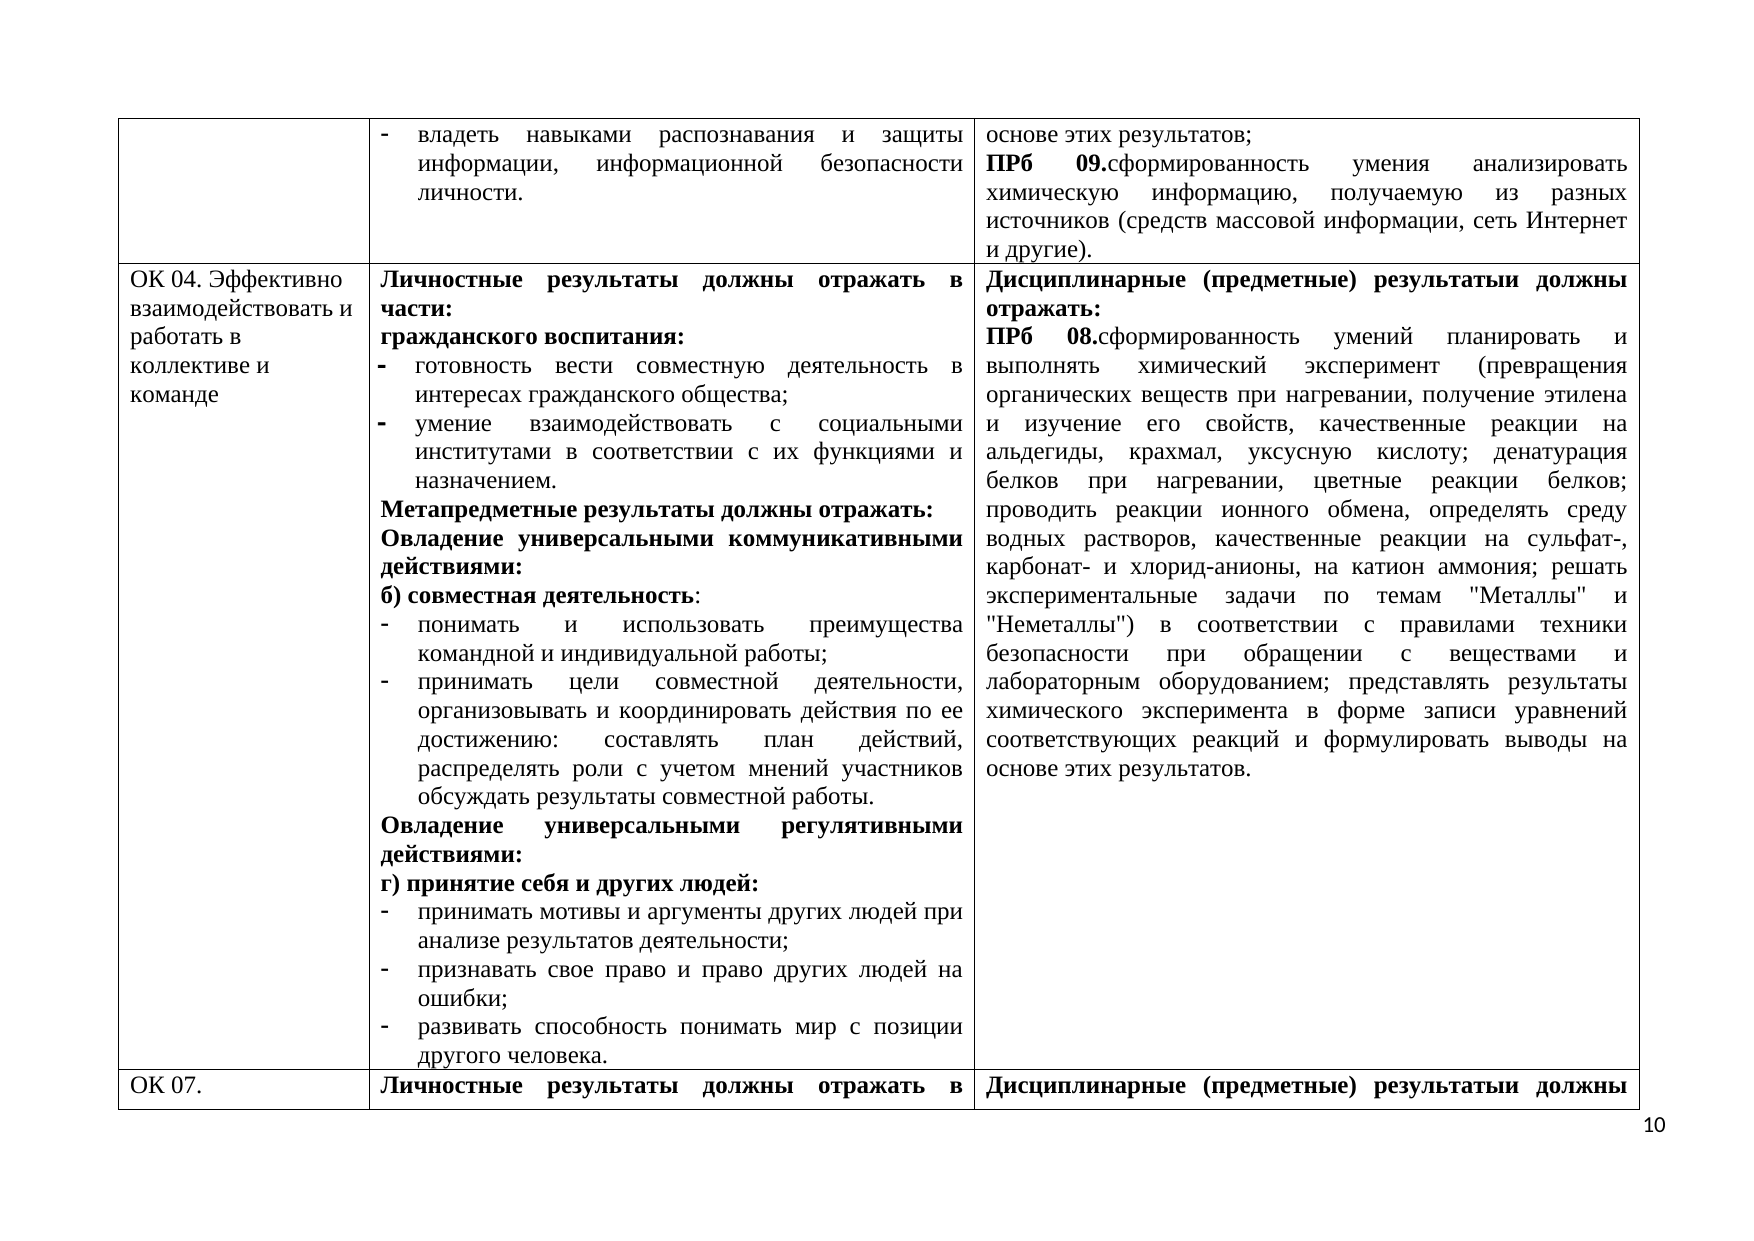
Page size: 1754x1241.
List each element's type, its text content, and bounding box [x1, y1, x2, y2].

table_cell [975, 119, 1639, 263]
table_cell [975, 1070, 1639, 1109]
table_cell Дисциплинарные (предметные) результатыи должны отражать: ПРб 08.сформированность умений планировать и выполнять химический эксперимент (превращения органических веществ при нагревании, получение этилена и изучение его свойств, качественные реакции на альдегиды, крахмал, уксусную кислоту; денатурация белков при нагревании, цветные реакции белков; проводить реакции ионного обмена, определять среду водных растворов, качественные реакции на сульфат-, карбонат- и хлорид-анионы, на катион аммония; решать экспериментальные задачи по темам "Металлы" и "Неметаллы") в соответствии с правилами техники безопасности при обращении с веществами и лабораторным оборудованием; представлять результаты химического эксперимента в форме записи уравнений соответствующих реакций и формулировать выводы на основе этих результатов. [975, 264, 1639, 1069]
table_cell ОК 04. Эффективно взаимодействовать и работать в коллективе и команде [119, 264, 369, 1069]
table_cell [119, 1070, 369, 1109]
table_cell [119, 119, 369, 263]
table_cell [370, 1070, 974, 1109]
table_cell Личностные результаты должны отражать в части: гражданского воспитания: готовность вести совместную деятельность в интересах гражданского общества; умение взаимодействовать с социальными институтами в соответствии с их функциями и назначением. Метапредметные результаты должны отражать: Овладение универсальными коммуникативными действиями: б) совместная деятельность: понимать и использовать преимущества командной и индивидуальной работы; принимать цели совместной деятельности, организовывать и координировать действия по ее достижению: составлять план действий, распределять роли с учетом мнений участников обсуждать результаты совместной работы. Овладение универсальными регулятивными действиями: г) принятие себя и других людей: принимать мотивы и аргументы других людей при анализе результатов деятельности; признавать свое право и право других людей на ошибки; развивать способность понимать мир с позиции другого человека. [370, 264, 974, 1069]
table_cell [370, 119, 974, 263]
